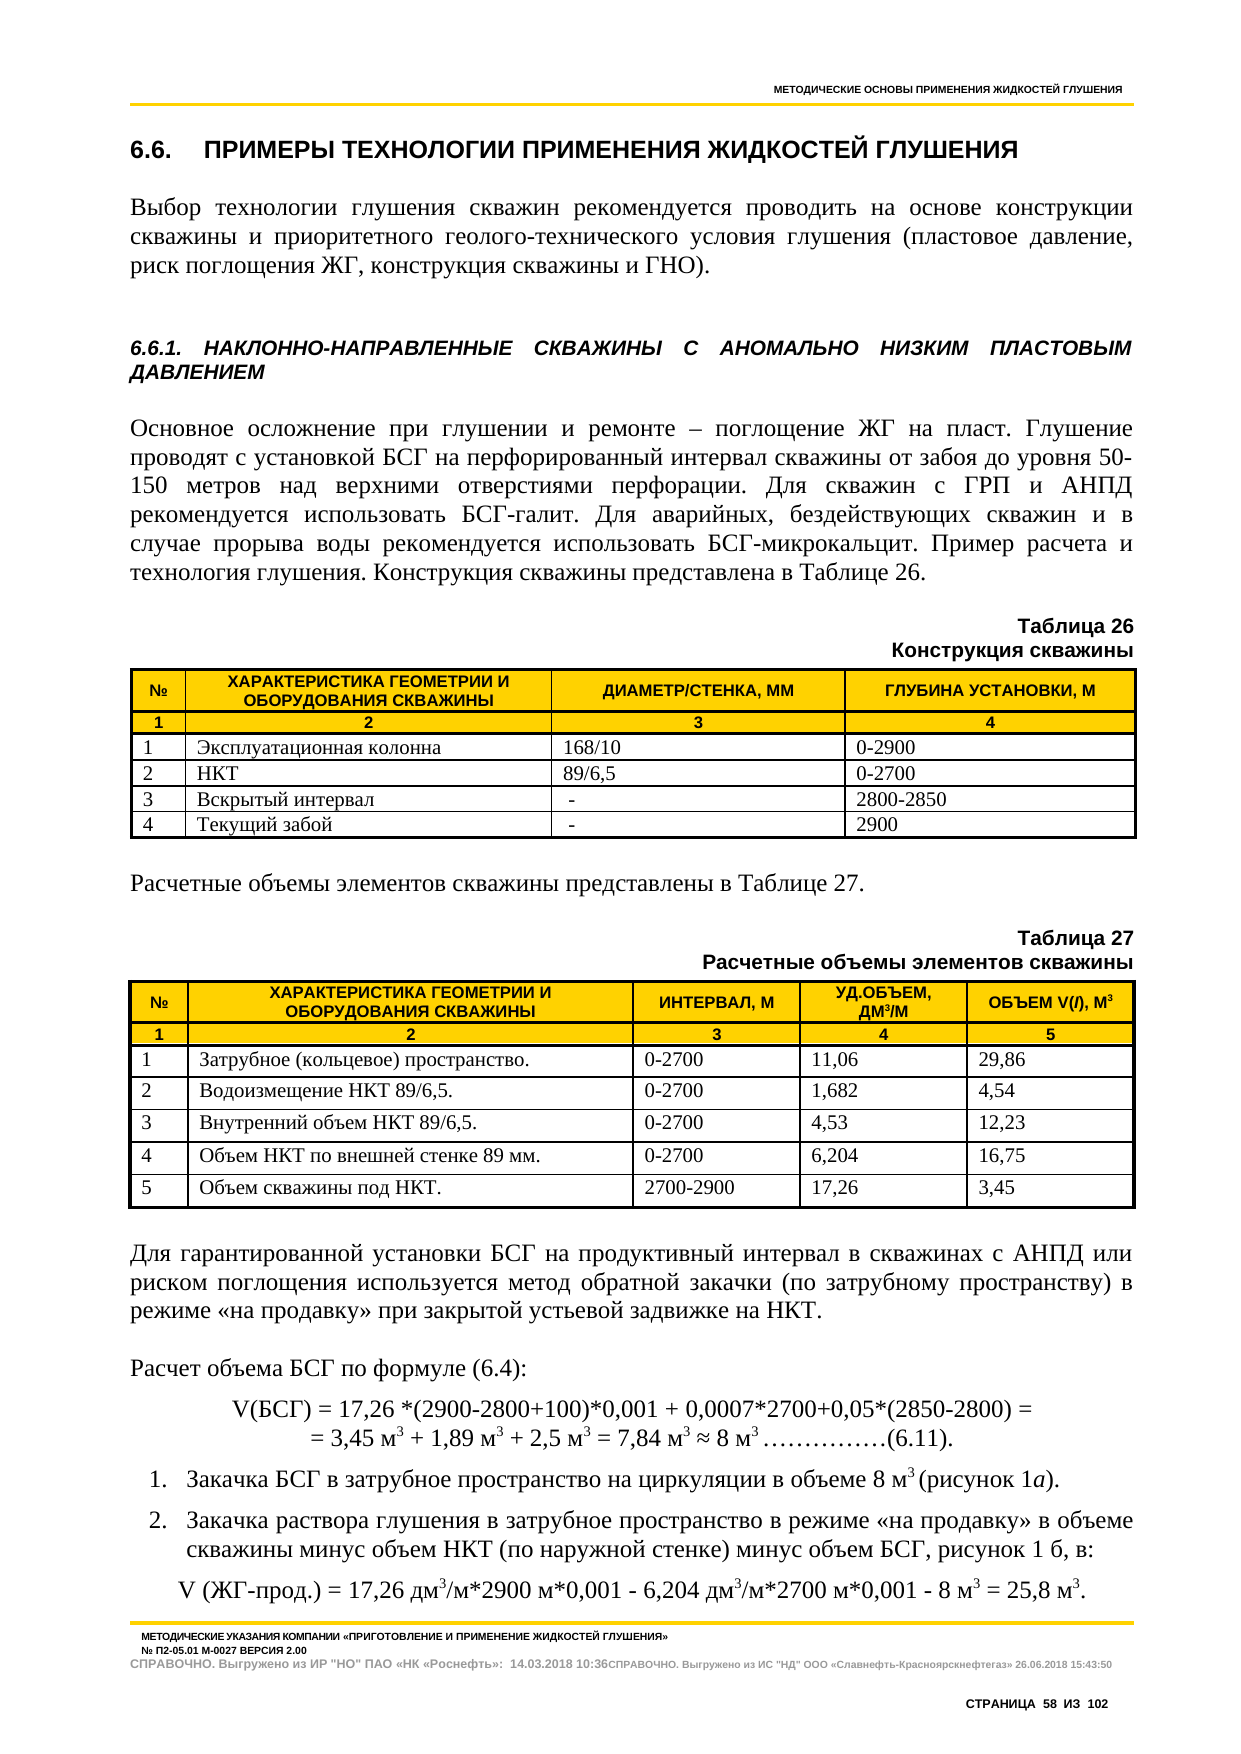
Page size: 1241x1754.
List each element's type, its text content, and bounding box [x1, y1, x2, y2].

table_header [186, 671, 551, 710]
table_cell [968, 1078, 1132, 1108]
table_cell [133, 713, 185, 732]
text Расчет объема БСГ по формуле (6.4): [130, 1353, 1134, 1382]
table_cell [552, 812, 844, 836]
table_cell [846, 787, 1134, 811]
text V (ЖГ-прод.) = 17,26 дм3/м*2900 м*0,001 - 6,204 дм3/м*2700 м*0,001 - 8 м3 = 25,8 м3. [130, 1575, 1134, 1604]
text Расчетные объемы элементов скважины представлены в Таблице 27. [130, 868, 1134, 897]
text Выбор технологии глушения скважин рекомендуется проводить на основе конструкции скважины и приоритетного геолого-технического условия глушения (пластовое давление, риск поглощения ЖГ, конструкция скважины и ГНО). [130, 192, 1134, 279]
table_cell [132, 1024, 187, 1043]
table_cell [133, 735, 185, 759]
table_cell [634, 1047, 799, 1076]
list ПРИМЕРЫ ТЕХНОЛОГИИ ПРИМЕНЕНИЯ ЖИДКОСТЕЙ ГЛУШЕНИЯ [130, 135, 1134, 164]
text = 3,45 м3 + 1,89 м3 + 2,5 м3 = 7,84 м3 ≈ 8 м3 ……………(6.11). [130, 1423, 1134, 1452]
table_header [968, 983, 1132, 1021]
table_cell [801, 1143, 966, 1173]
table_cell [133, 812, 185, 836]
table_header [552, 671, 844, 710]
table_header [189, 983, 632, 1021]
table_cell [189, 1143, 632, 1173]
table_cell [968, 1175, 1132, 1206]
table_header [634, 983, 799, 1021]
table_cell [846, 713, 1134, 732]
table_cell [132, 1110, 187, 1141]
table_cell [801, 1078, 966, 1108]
list Закачка раствора глушения в затрубное пространство в режиме «на продавку» в объеме скважины минус объем НКТ (по наружной стенке) минус объем БСГ, рисунок 1 б, в: [149, 1505, 1134, 1563]
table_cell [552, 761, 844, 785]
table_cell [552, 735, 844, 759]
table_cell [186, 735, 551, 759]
list Закачка БСГ в затрубное пространство на циркуляции в объеме 8 м3 (рисунок 1а). [149, 1464, 1134, 1493]
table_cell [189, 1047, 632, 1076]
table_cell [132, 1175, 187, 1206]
list НАКЛОННО-НАПРАВЛЕННЫЕ СКВАЖИНЫ С АНОМАЛЬНО НИЗКИМ ПЛАСТОВЫМ ДАВЛЕНИЕМ [130, 336, 1134, 384]
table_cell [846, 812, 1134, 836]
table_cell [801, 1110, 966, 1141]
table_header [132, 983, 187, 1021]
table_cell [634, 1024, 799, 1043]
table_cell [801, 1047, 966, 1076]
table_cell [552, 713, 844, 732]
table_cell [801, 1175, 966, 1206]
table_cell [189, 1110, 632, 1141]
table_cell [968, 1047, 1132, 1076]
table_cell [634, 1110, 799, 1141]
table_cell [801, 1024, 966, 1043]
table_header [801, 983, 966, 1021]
text Расчетные объемы элементов скважины [130, 949, 1134, 973]
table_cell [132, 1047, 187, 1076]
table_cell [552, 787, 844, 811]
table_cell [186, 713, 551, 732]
text Конструкция скважины [130, 638, 1134, 662]
text Для гарантированной установки БСГ на продуктивный интервал в скважинах с АНПД или риском поглощения используется метод обратной закачки (по затрубному пространству) в режиме «на продавку» при закрытой устьевой задвижке на НКТ. [130, 1238, 1134, 1324]
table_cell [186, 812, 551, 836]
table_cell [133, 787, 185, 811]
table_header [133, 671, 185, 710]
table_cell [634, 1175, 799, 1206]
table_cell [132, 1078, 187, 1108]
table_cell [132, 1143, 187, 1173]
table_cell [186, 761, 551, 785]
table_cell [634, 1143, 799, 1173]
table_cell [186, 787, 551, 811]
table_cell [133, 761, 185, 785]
text V(БСГ) = 17,26 *(2900-2800+100)*0,001 + 0,0007*2700+0,05*(2850-2800) = [130, 1394, 1134, 1423]
text Основное осложнение при глушении и ремонте – поглощение ЖГ на пласт. Глушение проводят с установкой БСГ на перфорированный интервал скважины от забоя до уровня 50-150 метров над верхними отверстиями перфорации. Для скважин с ГРП и АНПД рекомендуется использовать БСГ-галит. Для аварийных, бездействующих скважин и в случае прорыва воды рекомендуется использовать БСГ-микрокальцит. Пример расчета и технология глушения. Конструкция скважины представлена в Таблице 26. [130, 413, 1134, 585]
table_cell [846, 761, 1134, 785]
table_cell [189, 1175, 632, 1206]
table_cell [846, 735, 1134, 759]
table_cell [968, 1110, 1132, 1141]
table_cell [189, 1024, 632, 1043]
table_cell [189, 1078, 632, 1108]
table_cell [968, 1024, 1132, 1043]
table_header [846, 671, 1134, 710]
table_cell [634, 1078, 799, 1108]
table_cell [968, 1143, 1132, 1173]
